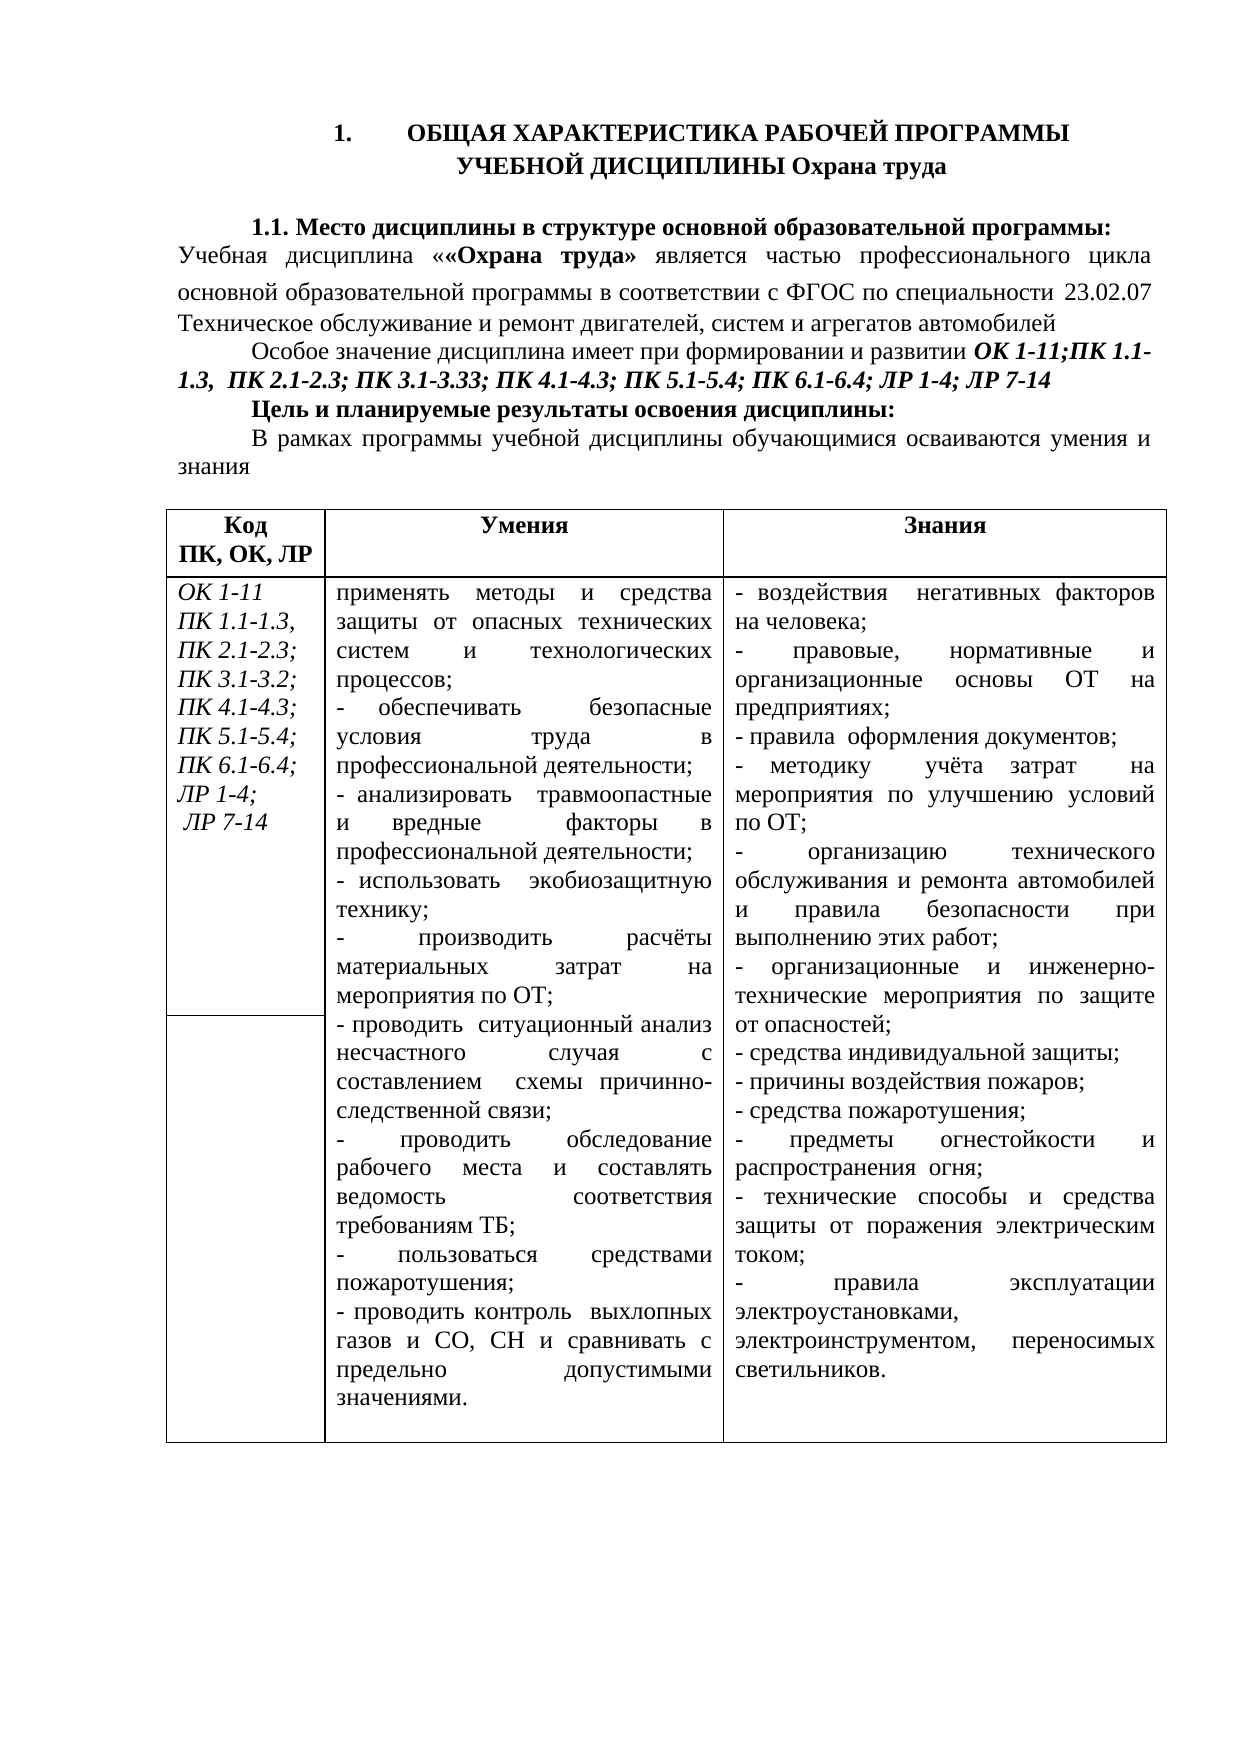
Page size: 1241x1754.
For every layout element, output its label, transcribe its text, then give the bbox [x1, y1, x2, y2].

text Особое значение дисциплина имеет при формировании и развитии ОК 1-11;ПК 1.1-1.3, ПК 2.1-2.3; ПК 3.1-3.33; ПК 4.1-4.3; ПК 5.1-5.4; ПК 6.1-6.4; ЛР 1-4; ЛР 7-14 [177, 336, 1152, 394]
text Цель и планируемые результаты освоения дисциплины: [177, 394, 1152, 423]
text УЧЕБНОЙ ДИСЦИПЛИНЫ Охрана труда [177, 151, 1152, 180]
table_cell - воздействия негативных факторов на человека; - правовые, нормативные и организационные основы ОТ на предприятиях; - правила оформления документов; - методику учёта затрат на мероприятия по улучшению условий по ОТ; - организацию технического обслуживания и ремонта автомобилей и правила безопасности при выполнению этих работ; - организационные и инженерно-технические мероприятия по защите от опасностей; - средства индивидуальной защиты; - причины воздействия пожаров; - средства пожаротушения; - предметы огнестойкости и распространения огня; - технические способы и средства защиты от поражения электрическим током; - правила эксплуатации электроустановками, электроинструментом, переносимых светильников. [724, 578, 1166, 1442]
text В рамках программы учебной дисциплины обучающимися осваиваются умения и знания [177, 423, 1152, 480]
table_header Знания [724, 510, 1166, 576]
list ОБЩАЯ ХАРАКТЕРИСТИКА РАБОЧЕЙ ПРОГРАММЫ [177, 118, 1152, 147]
list Место дисциплины в структуре основной образовательной программы: [177, 212, 1152, 241]
table_cell применять методы и средства защиты от опасных технических систем и технологических процессов; - обеспечивать безопасные условия труда в профессиональной деятельности; - анализировать травмоопастные и вредные факторы в профессиональной деятельности; - использовать экобиозащитную технику; - производить расчёты материальных затрат на мероприятия по ОТ; - проводить ситуационный анализ несчастного случая с составлением схемы причинно-следственной связи; - проводить обследование рабочего места и составлять ведомость соответствия требованиям ТБ; - пользоваться средствами пожаротушения; - проводить контроль выхлопных газов и СО, СН и сравнивать с предельно допустимыми значениями. [326, 578, 723, 1442]
table_cell ОК 1-11 ПК 1.1-1.3, ПК 2.1-2.3; ПК 3.1-3.2; ПК 4.1-4.3; ПК 5.1-5.4; ПК 6.1-6.4; ЛР 1-4; ЛР 7-14 [167, 578, 324, 1015]
table_header Умения [326, 510, 723, 576]
table_cell [167, 1016, 324, 1442]
text Учебная дисциплина ««Охрана труда» является частью профессионального цикла основной образовательной программы в соответствии с ФГОС по специальности 23.02.07 Техническое обслуживание и ремонт двигателей, систем и агрегатов автомобилей [177, 241, 1152, 336]
table_header Код ПК, ОК, ЛР [167, 510, 324, 576]
